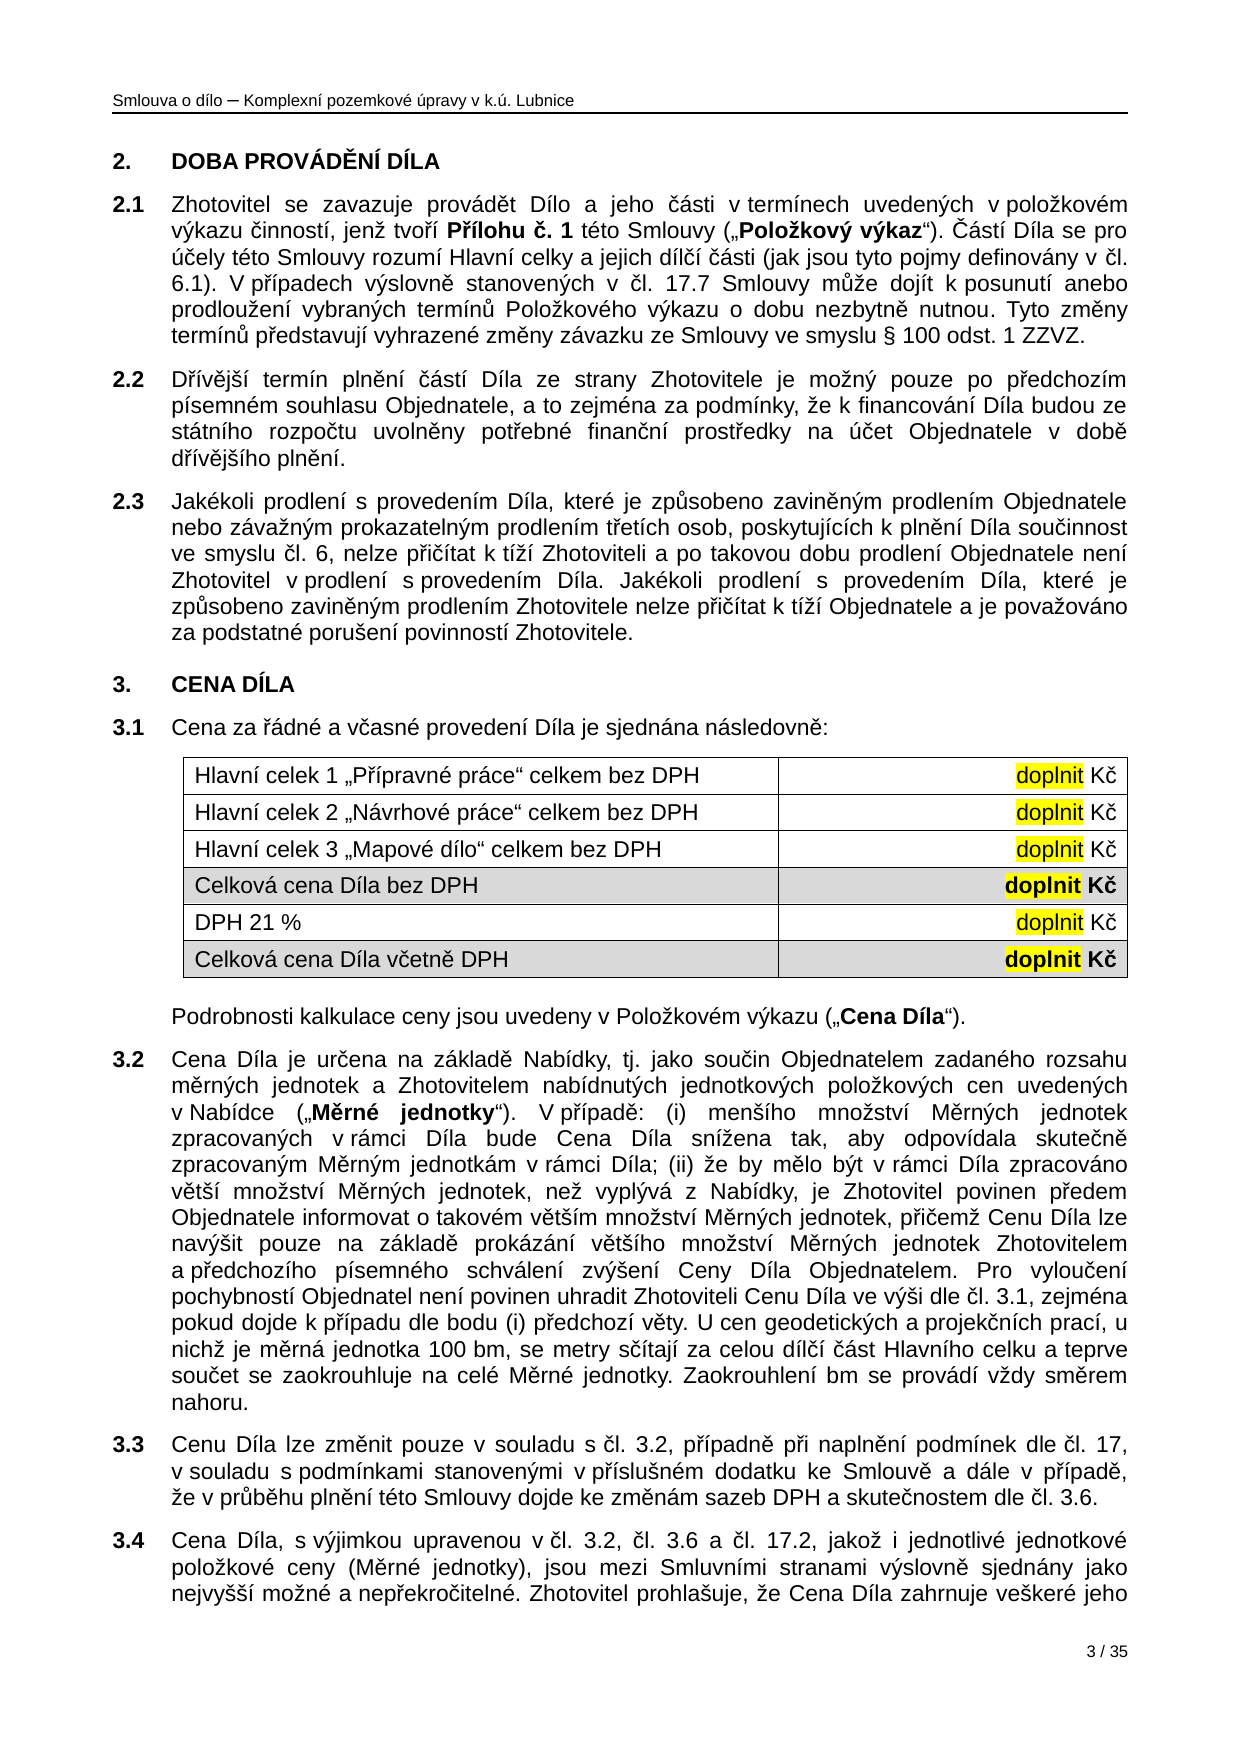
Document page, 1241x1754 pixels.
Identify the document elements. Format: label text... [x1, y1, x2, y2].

text Dřívější termín plnění částí Díla ze strany Zhotovitele je možný pouze po předchozím písemném souhlasu Objednatele, a to zejména za podmínky, že k financování Díla budou ze státního rozpočtu uvolněny potřebné finanční prostředky na účet Objednatele v době dřívějšího plnění. [112, 366, 1128, 471]
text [112, 1527, 1128, 1606]
table_cell doplnit Kč [779, 868, 1127, 903]
text Jakékoli prodlení s provedením Díla, které je způsobeno zaviněným prodlením Objednatele nebo závažným prokazatelným prodlením třetích osob, poskytujících k plnění Díla součinnost ve smyslu čl. 6, nelze přičítat k tíží Zhotoviteli a po takovou dobu prodlení Objednatele není Zhotovitel v prodlení s provedením Díla. Jakékoli prodlení s provedením Díla, které je způsobeno zaviněným prodlením Zhotovitele nelze přičítat k tíží Objednatele a je považováno za podstatné porušení povinností Zhotovitele. [112, 488, 1128, 646]
table_cell doplnit Kč [779, 795, 1127, 830]
table_cell doplnit Kč [779, 941, 1127, 977]
text Cena Díla je určena na základě Nabídky, tj. jako součin Objednatelem zadaného rozsahu měrných jednotek a Zhotovitelem nabídnutých jednotkových položkových cen uvedených v Nabídce („Měrné jednotky“). V případě: (i) menšího množství Měrných jednotek zpracovaných v rámci Díla bude Cena Díla snížena tak, aby odpovídala skutečně zpracovaným Měrným jednotkám v rámci Díla; (ii) že by mělo být v rámci Díla zpracováno větší množství Měrných jednotek, než vyplývá z Nabídky, je Zhotovitel povinen předem Objednatele informovat o takovém větším množství Měrných jednotek, přičemž Cenu Díla lze navýšit pouze na základě prokázání většího množství Měrných jednotek Zhotovitelem a předchozího písemného schválení zvýšení Ceny Díla Objednatelem. Pro vyloučení pochybností Objednatel není povinen uhradit Zhotoviteli Cenu Díla ve výši dle čl. 3.1, zejména pokud dojde k případu dle bodu (i) předchozí věty. U cen geodetických a projekčních prací, u nichž je měrná jednotka 100 bm, se metry sčítají za celou dílčí část Hlavního celku a teprve součet se zaokrouhluje na celé Měrné jednotky. Zaokrouhlení bm se provádí vždy směrem nahoru. [112, 1046, 1128, 1415]
table_cell Hlavní celek 3 „Mapové dílo“ celkem bez DPH [184, 831, 778, 867]
table_cell DPH 21 % [184, 905, 778, 940]
table_cell Celková cena Díla včetně DPH [184, 941, 778, 977]
list Podrobnosti kalkulace ceny jsou uvedeny v Položkovém výkazu („Cena Díla“). [171, 1003, 1128, 1029]
table_cell Celková cena Díla bez DPH [184, 868, 778, 903]
text Doba PROVÁDĚNÍ díla [112, 148, 1128, 174]
table_header doplnit Kč [779, 758, 1127, 793]
table_header Hlavní celek 1 „Přípravné práce“ celkem bez DPH [184, 758, 778, 793]
text Cenu Díla lze změnit pouze v souladu s čl. 3.2, případně při naplnění podmínek dle čl. 17, v souladu s podmínkami stanovenými v příslušném dodatku ke Smlouvě a dále v případě, že v průběhu plnění této Smlouvy dojde ke změnám sazeb DPH a skutečnostem dle čl. 3.6. [112, 1431, 1128, 1511]
table_cell doplnit Kč [779, 905, 1127, 940]
text Zhotovitel se zavazuje provádět Dílo a jeho části v termínech uvedených v položkovém výkazu činností, jenž tvoří Přílohu č. 1 této Smlouvy („Položkový výkaz“). Částí Díla se pro účely této Smlouvy rozumí Hlavní celky a jejich dílčí části (jak jsou tyto pojmy definovány v čl. 6.1). V případech výslovně stanovených v čl. 17.7 Smlouvy může dojít k posunutí anebo prodloužení vybraných termínů Položkového výkazu o dobu nezbytně nutnou. Tyto změny termínů představují vyhrazené změny závazku ze Smlouvy ve smyslu § 100 odst. 1 ZZVZ. [112, 191, 1128, 349]
table_cell Hlavní celek 2 „Návrhové práce“ celkem bez DPH [184, 795, 778, 830]
text Cena díla [112, 671, 1128, 697]
table_cell doplnit Kč [779, 831, 1127, 867]
text Cena za řádné a včasné provedení Díla je sjednána následovně: [112, 714, 1128, 740]
